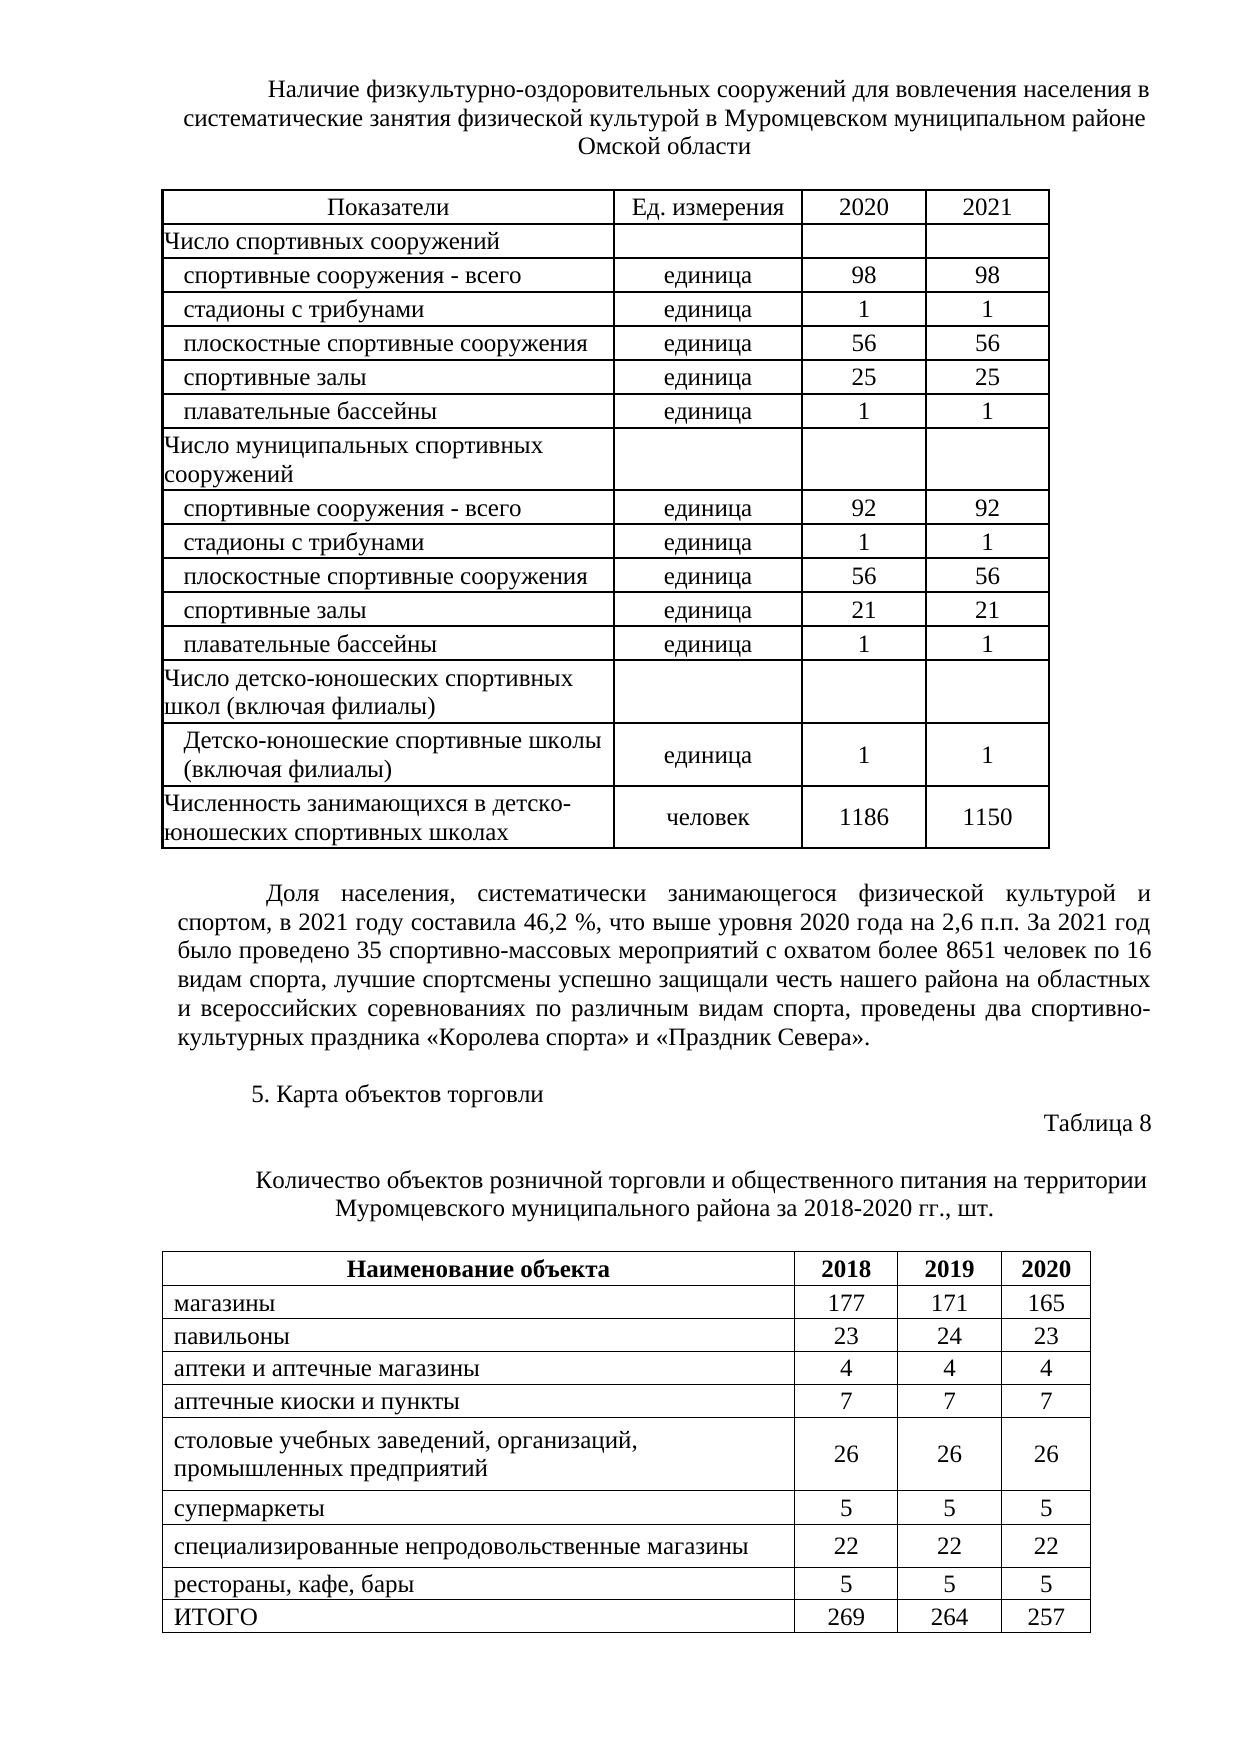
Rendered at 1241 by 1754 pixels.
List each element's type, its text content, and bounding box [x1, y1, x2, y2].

table_cell единица [615, 559, 801, 591]
table_header Показатели [164, 191, 613, 223]
table_cell 22 [1002, 1525, 1090, 1567]
table_cell 1 [927, 627, 1048, 659]
text Доля населения, систематически занимающегося физической культурой и спортом, в 2021 году составила 46,2 %, что выше уровня 2020 года на 2,6 п.п. За 2021 год было проведено 35 спортивно-массовых мероприятий с охватом более 8651 человек по 16 видам спорта, лучшие спортсмены успешно защищали честь нашего района на областных и всероссийских соревнованиях по различным видам спорта, проведены два спортивно-культурных праздника «Королева спорта» и «Праздник Севера». [177, 878, 1152, 1051]
table_cell единица [615, 395, 801, 427]
table_cell 4 [1002, 1352, 1090, 1384]
table_cell 1 [803, 627, 925, 659]
table_cell 26 [898, 1418, 1001, 1489]
table_cell 1 [927, 724, 1048, 784]
table_cell 1 [803, 293, 925, 325]
table_cell павильоны [163, 1319, 794, 1351]
table_cell специализированные непродовольственные магазины [163, 1525, 794, 1567]
table_cell [803, 429, 925, 489]
text Наличие физкультурно-оздоровительных сооружений для вовлечения населения в систематические занятия физической культурой в Муромцевском муниципальном районе Омской области [177, 74, 1152, 160]
table_cell 24 [898, 1319, 1001, 1351]
table_cell 56 [927, 559, 1048, 591]
table_cell 98 [803, 259, 925, 291]
table_cell 22 [795, 1525, 897, 1567]
table_cell магазины [163, 1286, 794, 1318]
table_cell единица [615, 327, 801, 359]
table_cell рестораны, кафе, бары [163, 1568, 794, 1599]
table_cell плавательные бассейны [164, 627, 613, 659]
table_cell 1 [927, 395, 1048, 427]
table_cell 269 [795, 1600, 897, 1632]
table_cell 1150 [927, 787, 1048, 847]
table_cell 56 [927, 327, 1048, 359]
table_cell 23 [795, 1319, 897, 1351]
table_cell 26 [795, 1418, 897, 1489]
table_cell 257 [1002, 1600, 1090, 1632]
table_cell [927, 661, 1048, 722]
table_cell 26 [1002, 1418, 1090, 1489]
table_cell 1 [803, 724, 925, 784]
table_cell супермаркеты [163, 1491, 794, 1524]
table_cell 21 [803, 593, 925, 625]
table_cell 264 [898, 1600, 1001, 1632]
table_cell Детско-юношеские спортивные школы (включая филиалы) [164, 724, 613, 784]
table_cell единица [615, 259, 801, 291]
table_cell единица [615, 293, 801, 325]
table_cell единица [615, 525, 801, 557]
table_cell 177 [795, 1286, 897, 1318]
table_header 2020 [1002, 1252, 1090, 1285]
table_cell 4 [795, 1352, 897, 1384]
table_cell 5 [1002, 1568, 1090, 1599]
table_cell столовые учебных заведений, организаций, промышленных предприятий [163, 1418, 794, 1489]
table_cell спортивные сооружения - всего [164, 491, 613, 523]
table_cell 165 [1002, 1286, 1090, 1318]
table_cell [615, 661, 801, 722]
table_cell 98 [927, 259, 1048, 291]
table_cell 22 [898, 1525, 1001, 1567]
table_cell 92 [803, 491, 925, 523]
table_cell 25 [803, 361, 925, 393]
table_cell человек [615, 787, 801, 847]
table_cell 5 [898, 1568, 1001, 1599]
table_cell 1 [927, 525, 1048, 557]
table_cell плавательные бассейны [164, 395, 613, 427]
table_cell 4 [898, 1352, 1001, 1384]
table_cell 171 [898, 1286, 1001, 1318]
table_cell 23 [1002, 1319, 1090, 1351]
table_cell 5 [1002, 1491, 1090, 1524]
table_cell Число детско-юношеских спортивных школ (включая филиалы) [164, 661, 613, 722]
table_cell 7 [795, 1385, 897, 1417]
table_cell плоскостные спортивные сооружения [164, 327, 613, 359]
table_cell стадионы с трибунами [164, 293, 613, 325]
table_cell Численность занимающихся в детско-юношеских спортивных школах [164, 787, 613, 847]
table_cell 5 [795, 1491, 897, 1524]
table_header 2021 [927, 191, 1048, 223]
table_cell [615, 429, 801, 489]
table_cell [803, 661, 925, 722]
table_cell 7 [898, 1385, 1001, 1417]
table_cell 56 [803, 327, 925, 359]
table_cell 21 [927, 593, 1048, 625]
table_header 2018 [795, 1252, 897, 1285]
table_cell аптечные киоски и пункты [163, 1385, 794, 1417]
table_cell [615, 225, 801, 257]
table_header 2019 [898, 1252, 1001, 1285]
table_cell единица [615, 491, 801, 523]
table_cell единица [615, 724, 801, 784]
table_cell единица [615, 593, 801, 625]
table_header Наименование объекта [163, 1252, 794, 1285]
table_cell стадионы с трибунами [164, 525, 613, 557]
table_cell 56 [803, 559, 925, 591]
text Количество объектов розничной торговли и общественного питания на территории Муромцевского муниципального района за 2018-2020 гг., шт. [177, 1165, 1152, 1222]
table_cell единица [615, 361, 801, 393]
table_cell [927, 225, 1048, 257]
table_cell [803, 225, 925, 257]
table_cell [927, 429, 1048, 489]
table_cell спортивные залы [164, 593, 613, 625]
table_cell 25 [927, 361, 1048, 393]
table_cell единица [615, 627, 801, 659]
table_cell 92 [927, 491, 1048, 523]
table_cell 1 [803, 525, 925, 557]
table_cell 1 [803, 395, 925, 427]
table_cell 7 [1002, 1385, 1090, 1417]
table_cell плоскостные спортивные сооружения [164, 559, 613, 591]
text Таблица 8 [177, 1108, 1152, 1137]
table_cell 1186 [803, 787, 925, 847]
table_cell спортивные залы [164, 361, 613, 393]
table_header 2020 [803, 191, 925, 223]
text 5. Карта объектов торговли [177, 1079, 1152, 1108]
table_header Ед. измерения [615, 191, 801, 223]
table_cell ИТОГО [163, 1600, 794, 1632]
table_cell аптеки и аптечные магазины [163, 1352, 794, 1384]
table_cell 5 [795, 1568, 897, 1599]
table_cell 5 [898, 1491, 1001, 1524]
table_cell Число спортивных сооружений [164, 225, 613, 257]
table_cell спортивные сооружения - всего [164, 259, 613, 291]
table_cell 1 [927, 293, 1048, 325]
table_cell Число муниципальных спортивных сооружений [164, 429, 613, 489]
